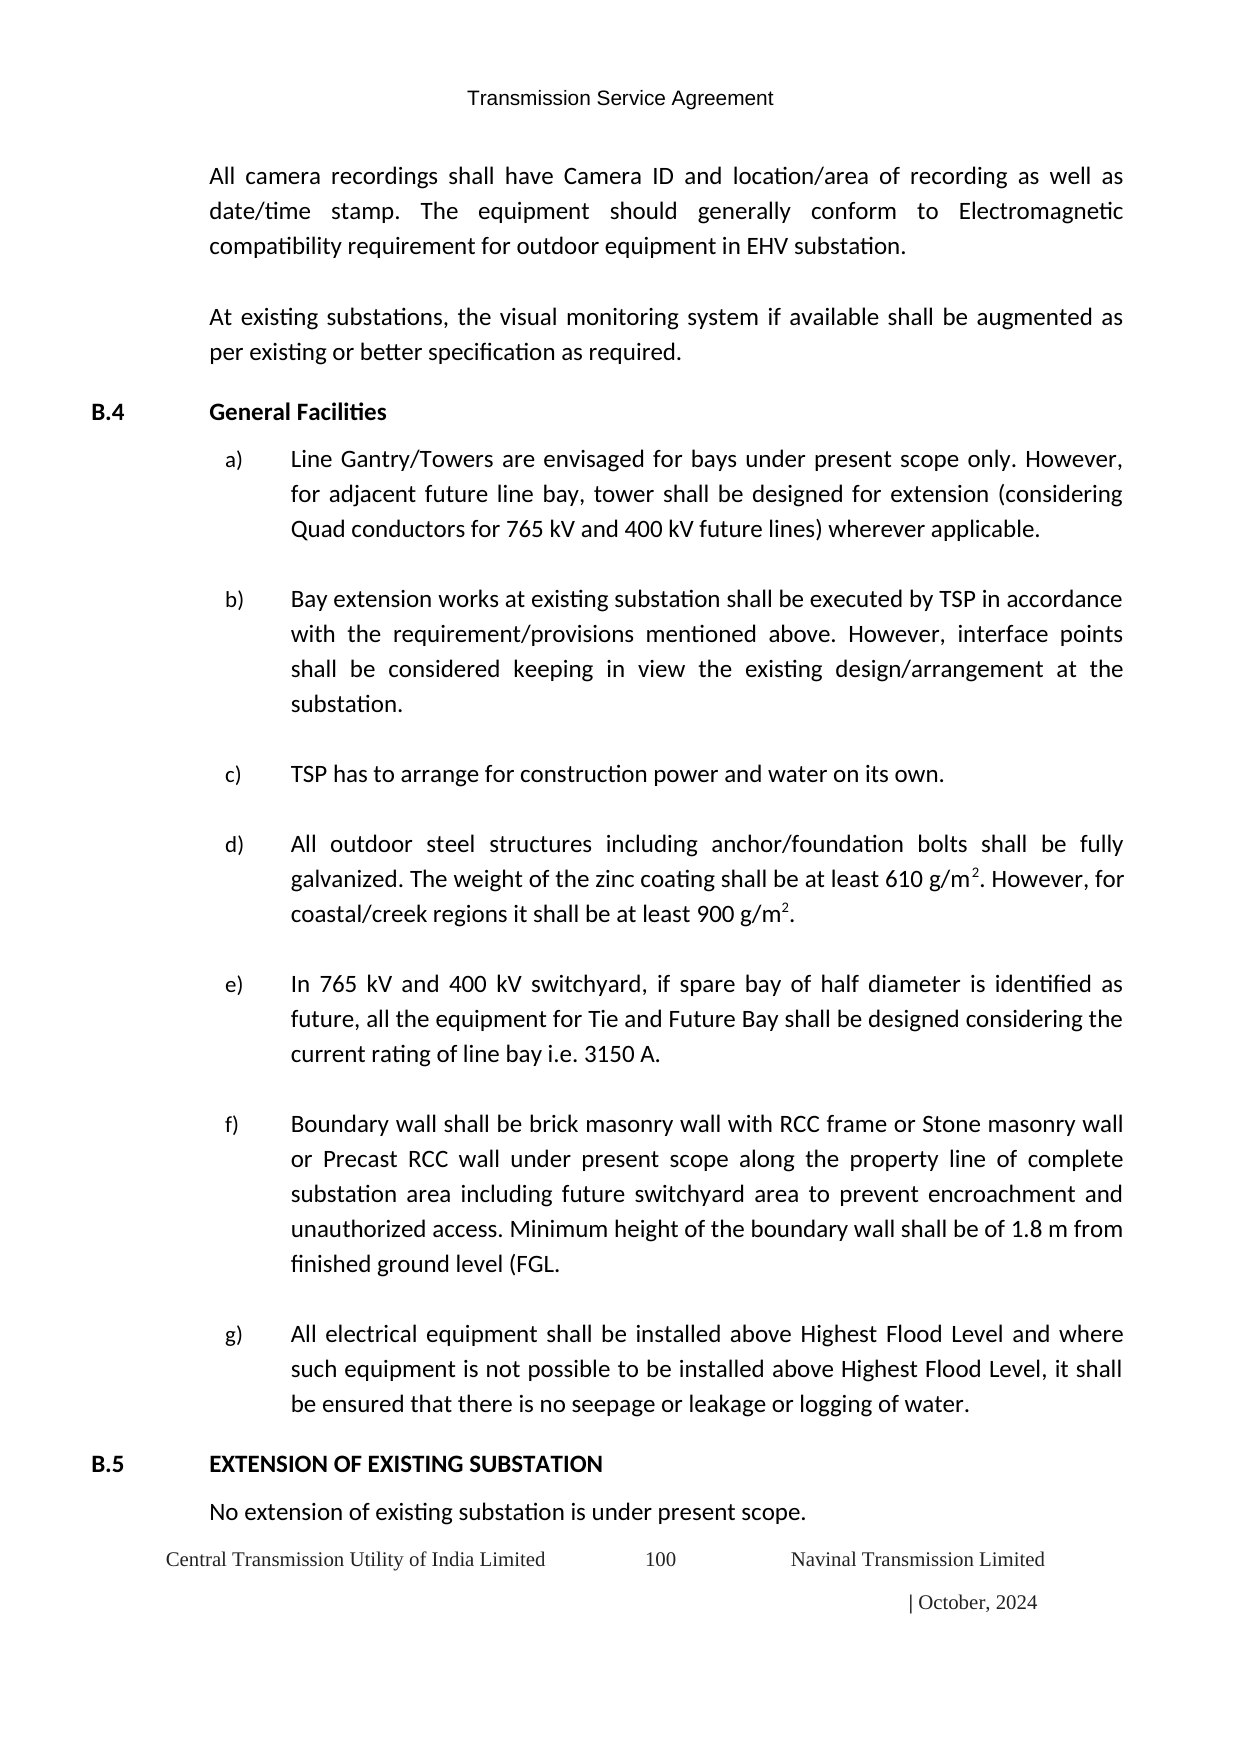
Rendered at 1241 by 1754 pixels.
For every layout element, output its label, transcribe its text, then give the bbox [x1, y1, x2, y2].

text No extension of existing substation is under present scope. [209, 1496, 1124, 1526]
text At existing substations, the visual monitoring system if available shall be augmented as per existing or better specification as required. [209, 301, 1124, 366]
list Line Gantry/Towers are envisaged for bays under present scope only. However, for adjacent future line bay, tower shall be designed for extension (considering Quad conductors for 765 kV and 400 kV future lines) wherever applicable. [225, 443, 1124, 544]
list Bay extension works at existing substation shall be executed by TSP in accordance with the requirement/provisions mentioned above. However, interface points shall be considered keeping in view the existing design/arrangement at the substation. [225, 583, 1124, 719]
list TSP has to arrange for construction power and water on its own. [225, 758, 1124, 789]
list All electrical equipment shall be installed above Highest Flood Level and where such equipment is not possible to be installed above Highest Flood Level, it shall be ensured that there is no seepage or leakage or logging of water. [225, 1318, 1124, 1419]
list All outdoor steel structures including anchor/foundation bolts shall be fully galvanized. The weight of the zinc coating shall be at least 610 g/m2. However, for coastal/creek regions it shall be at least 900 g/m2. [225, 828, 1124, 929]
text All camera recordings shall have Camera ID and location/area of recording as well as date/time stamp. The equipment should generally conform to Electromagnetic compatibility requirement for outdoor equipment in EHV substation. [209, 160, 1124, 261]
text B.4 General Facilities [91, 396, 1124, 426]
list Boundary wall shall be brick masonry wall with RCC frame or Stone masonry wall or Precast RCC wall under present scope along the property line of complete substation area including future switchyard area to prevent encroachment and unauthorized access. Minimum height of the boundary wall shall be of 1.8 m from finished ground level (FGL. [225, 1108, 1124, 1279]
list In 765 kV and 400 kV switchyard, if spare bay of half diameter is identified as future, all the equipment for Tie and Future Bay shall be designed considering the current rating of line bay i.e. 3150 A. [225, 968, 1124, 1069]
text B.5 EXTENSION OF EXISTING SUBSTATION [91, 1448, 1124, 1479]
